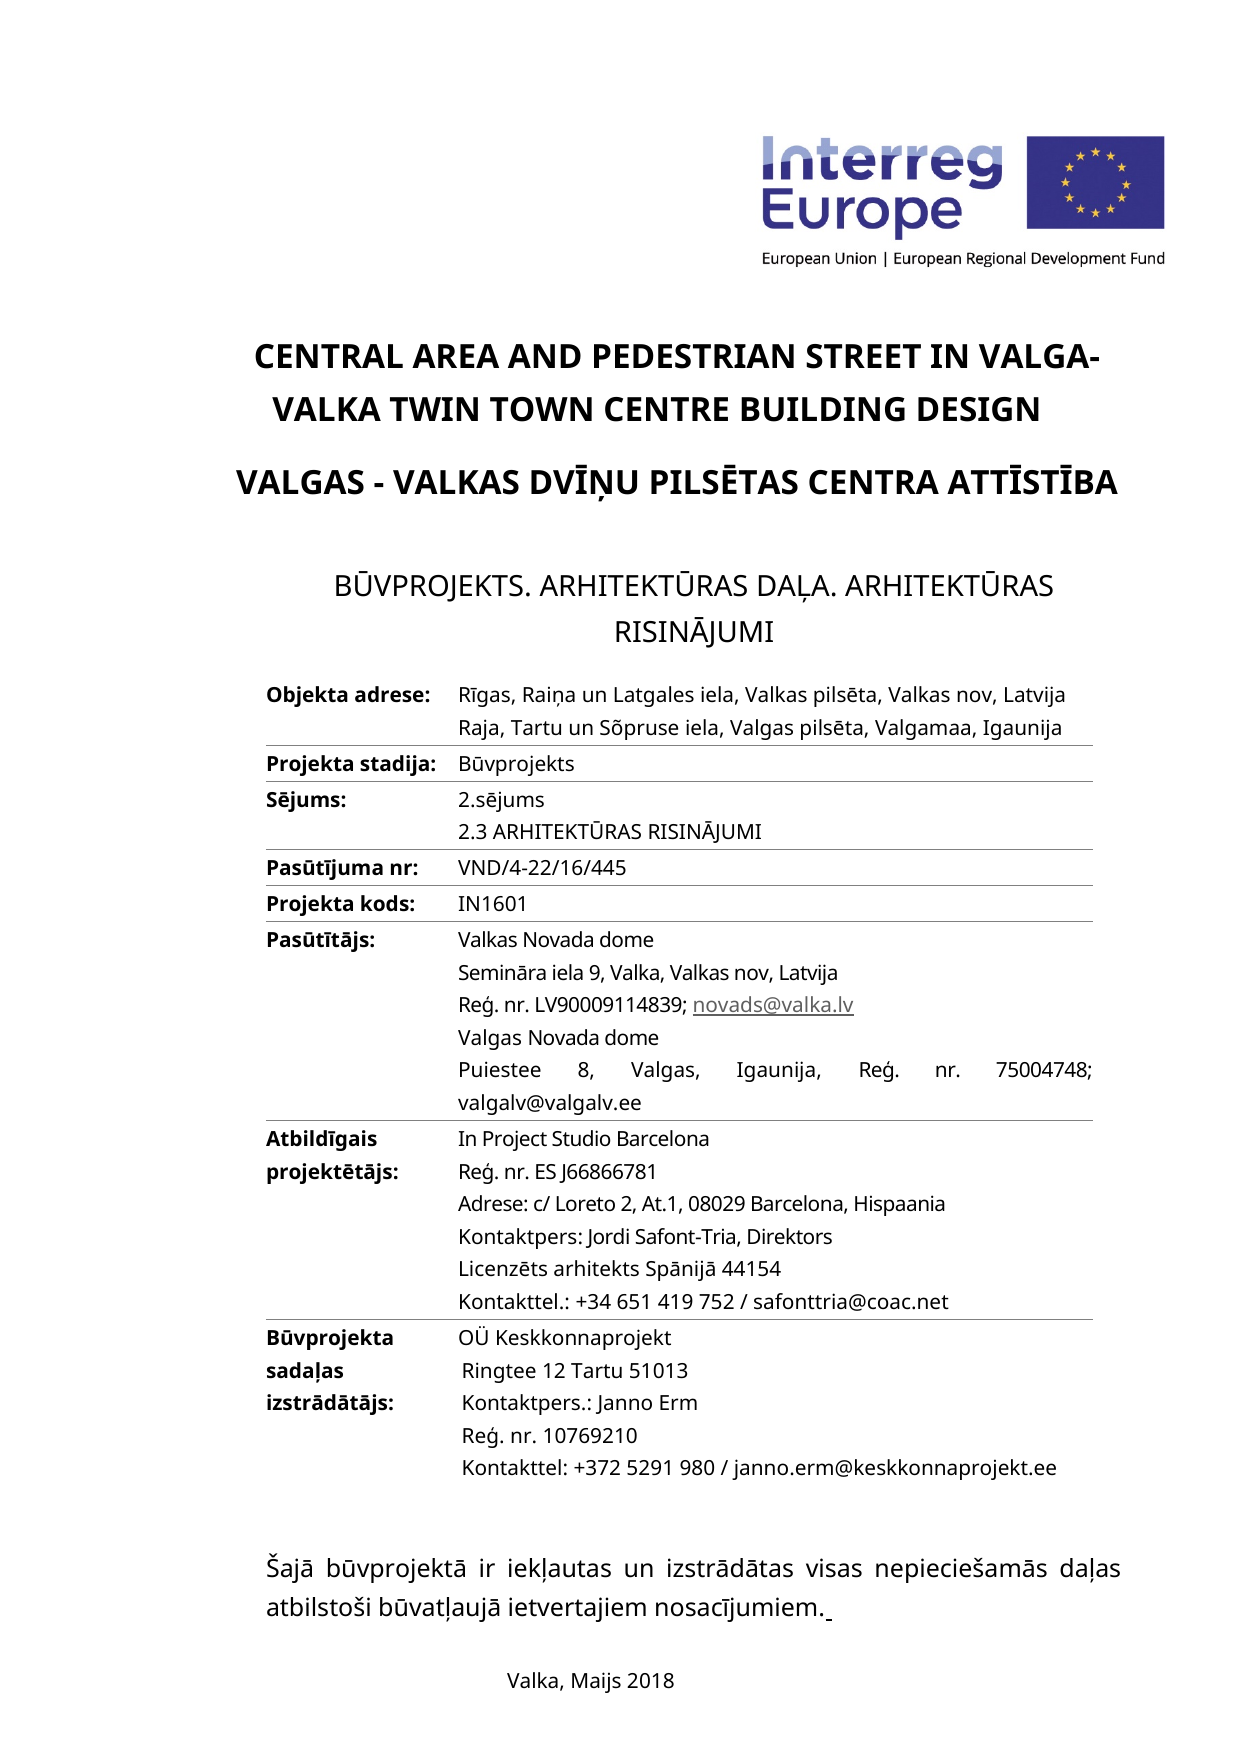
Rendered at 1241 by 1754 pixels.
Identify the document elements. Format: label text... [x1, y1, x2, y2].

text BŪVPROJEKTS. ARHITEKTŪRAS DAĻA. ARHITEKTŪRAS RISINĀJUMI [266, 565, 1122, 651]
table_cell In Project Studio Barcelona Reģ. nr. ES J66866781 Adrese: c/ Loreto 2, At.1, 08029 Barcelona, Hispaania Kontaktpers: Jordi Safont-Tria, Direktors Licenzēts arhitekts Spānijā 44154 Kontakttel.: +34 651 419 752 / safonttria@coac.net [458, 1283, 1093, 1319]
table_cell Būvprojekts [458, 746, 1093, 781]
table_header Objekta adrese: [266, 678, 458, 745]
table_cell IN1601 [458, 886, 1093, 921]
table_cell Pasūtījuma nr: [266, 850, 458, 885]
table_cell In Project Studio Barcelona Reģ. nr. ES J66866781 Adrese: c/ Loreto 2, At.1, 08029 Barcelona, Hispaania Kontaktpers: Jordi Safont-Tria, Direktors Licenzēts arhitekts Spānijā 44154 Kontakttel.: +34 651 419 752 / safonttria@coac.net [458, 1121, 1093, 1157]
table_cell 2.sējums 2.3 ARHITEKTŪRAS RISINĀJUMI [458, 782, 1093, 849]
table_cell Projekta stadija: [266, 746, 458, 781]
table_header Rīgas, Raiņa un Latgales iela, Valkas pilsēta, Valkas nov, Latvija Raja, Tartu un Sõpruse iela, Valgas pilsēta, Valgamaa, Igaunija [458, 678, 1093, 745]
table_cell Valkas Novada dome Semināra iela 9, Valka, Valkas nov, Latvija Reģ. nr. LV90009114839; novads@valka.lv Valgas Novada dome Puiestee 8, Valgas, Igaunija, Reģ. nr. 75004748; valgalv@valgalv.ee [458, 1051, 1093, 1120]
text CENTRAL AREA AND PEDESTRIAN STREET IN VALGA-VALKA TWIN TOWN CENTRE BUILDING DESIGN [192, 333, 1122, 431]
table_cell Sējums: [266, 782, 458, 849]
table_cell OÜ Keskkonnaprojekt Ringtee 12 Tartu 51013 Kontaktpers.: Janno Erm Reģ. nr. 10769210 Kontakttel: +372 5291 980 / janno.erm@keskkonnaprojekt.ee [458, 1320, 1093, 1486]
text Šajā būvprojektā ir iekļautas un izstrādātas visas nepieciešamās daļas atbilstoši būvatļaujā ietvertajiem nosacījumiem. [266, 1551, 1122, 1624]
picture [754, 132, 1168, 269]
table_cell Būvprojekta sadaļas izstrādātājs: [266, 1320, 458, 1486]
table_cell Atbildīgais projektētājs: [266, 1121, 458, 1319]
text VALGAS - VALKAS DVĪŅU PILSĒTAS CENTRA ATTĪSTĪBA [192, 458, 1122, 540]
table_cell VND/4-22/16/445 [458, 850, 1093, 885]
table_cell Projekta kods: [266, 886, 458, 921]
table_cell Pasūtītājs: [266, 922, 458, 1120]
